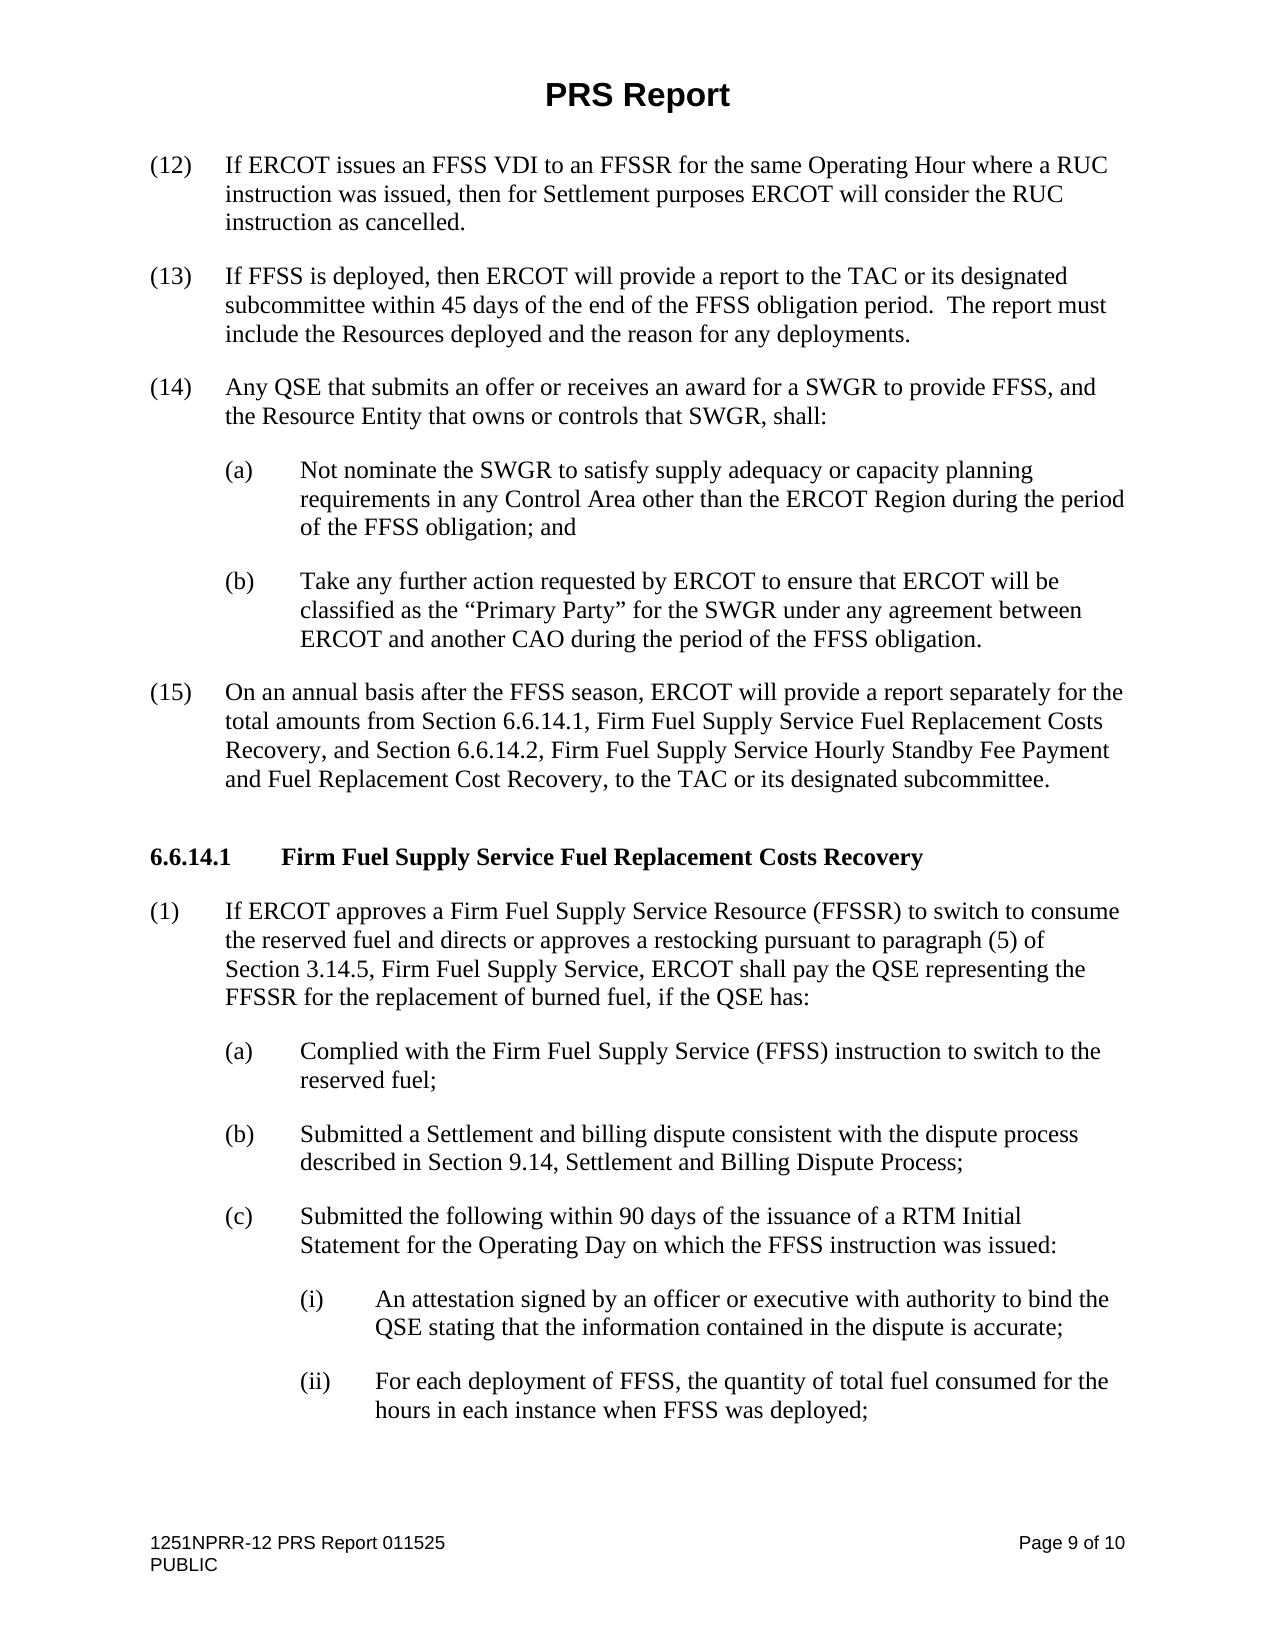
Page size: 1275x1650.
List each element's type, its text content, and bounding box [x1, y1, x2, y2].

text (13) If FFSS is deployed, then ERCOT will provide a report to the TAC or its designated subcommittee within 45 days of the end of the FFSS obligation period. The report must include the Resources deployed and the reason for any deployments. [150, 261, 1125, 347]
text (b) Take any further action requested by ERCOT to ensure that ERCOT will be classified as the “Primary Party” for the SWGR under any agreement between ERCOT and another CAO during the period of the FFSS obligation. [225, 566, 1125, 652]
text (12) If ERCOT issues an FFSS VDI to an FFSSR for the same Operating Hour where a RUC instruction was issued, then for Settlement purposes ERCOT will consider the RUC instruction as cancelled. [150, 150, 1125, 236]
text (14) Any QSE that submits an offer or receives an award for a SWGR to provide FFSS, and the Resource Entity that owns or controls that SWGR, shall: [150, 372, 1125, 430]
text (1) If ERCOT approves a Firm Fuel Supply Service Resource (FFSSR) to switch to consume the reserved fuel and directs or approves a restocking pursuant to paragraph (5) of Section 3.14.5, Firm Fuel Supply Service, ERCOT shall pay the QSE representing the FFSSR for the replacement of burned fuel, if the QSE has: [150, 896, 1125, 1011]
text (a) Not nominate the SWGR to satisfy supply adequacy or capacity planning requirements in any Control Area other than the ERCOT Region during the period of the FFSS obligation; and [225, 455, 1125, 541]
text (c) Submitted the following within 90 days of the issuance of a RTM Initial Statement for the Operating Day on which the FFSS instruction was issued: [225, 1201, 1125, 1259]
text (ii) For each deployment of FFSS, the quantity of total fuel consumed for the hours in each instance when FFSS was deployed; [300, 1366, 1125, 1424]
text (i) An attestation signed by an officer or executive with authority to bind the QSE stating that the information contained in the dispute is accurate; [300, 1284, 1125, 1341]
text (a) Complied with the Firm Fuel Supply Service (FFSS) instruction to switch to the reserved fuel; [225, 1036, 1125, 1094]
text (15) On an annual basis after the FFSS season, ERCOT will provide a report separately for the total amounts from Section 6.6.14.1, Firm Fuel Supply Service Fuel Replacement Costs Recovery, and Section 6.6.14.2, Firm Fuel Supply Service Hourly Standby Fee Payment and Fuel Replacement Cost Recovery, to the TAC or its designated subcommittee. [150, 677, 1125, 792]
text 6.6.14.1 Firm Fuel Supply Service Fuel Replacement Costs Recovery [150, 842, 1125, 871]
text (b) Submitted a Settlement and billing dispute consistent with the dispute process described in Section 9.14, Settlement and Billing Dispute Process; [225, 1119, 1125, 1176]
